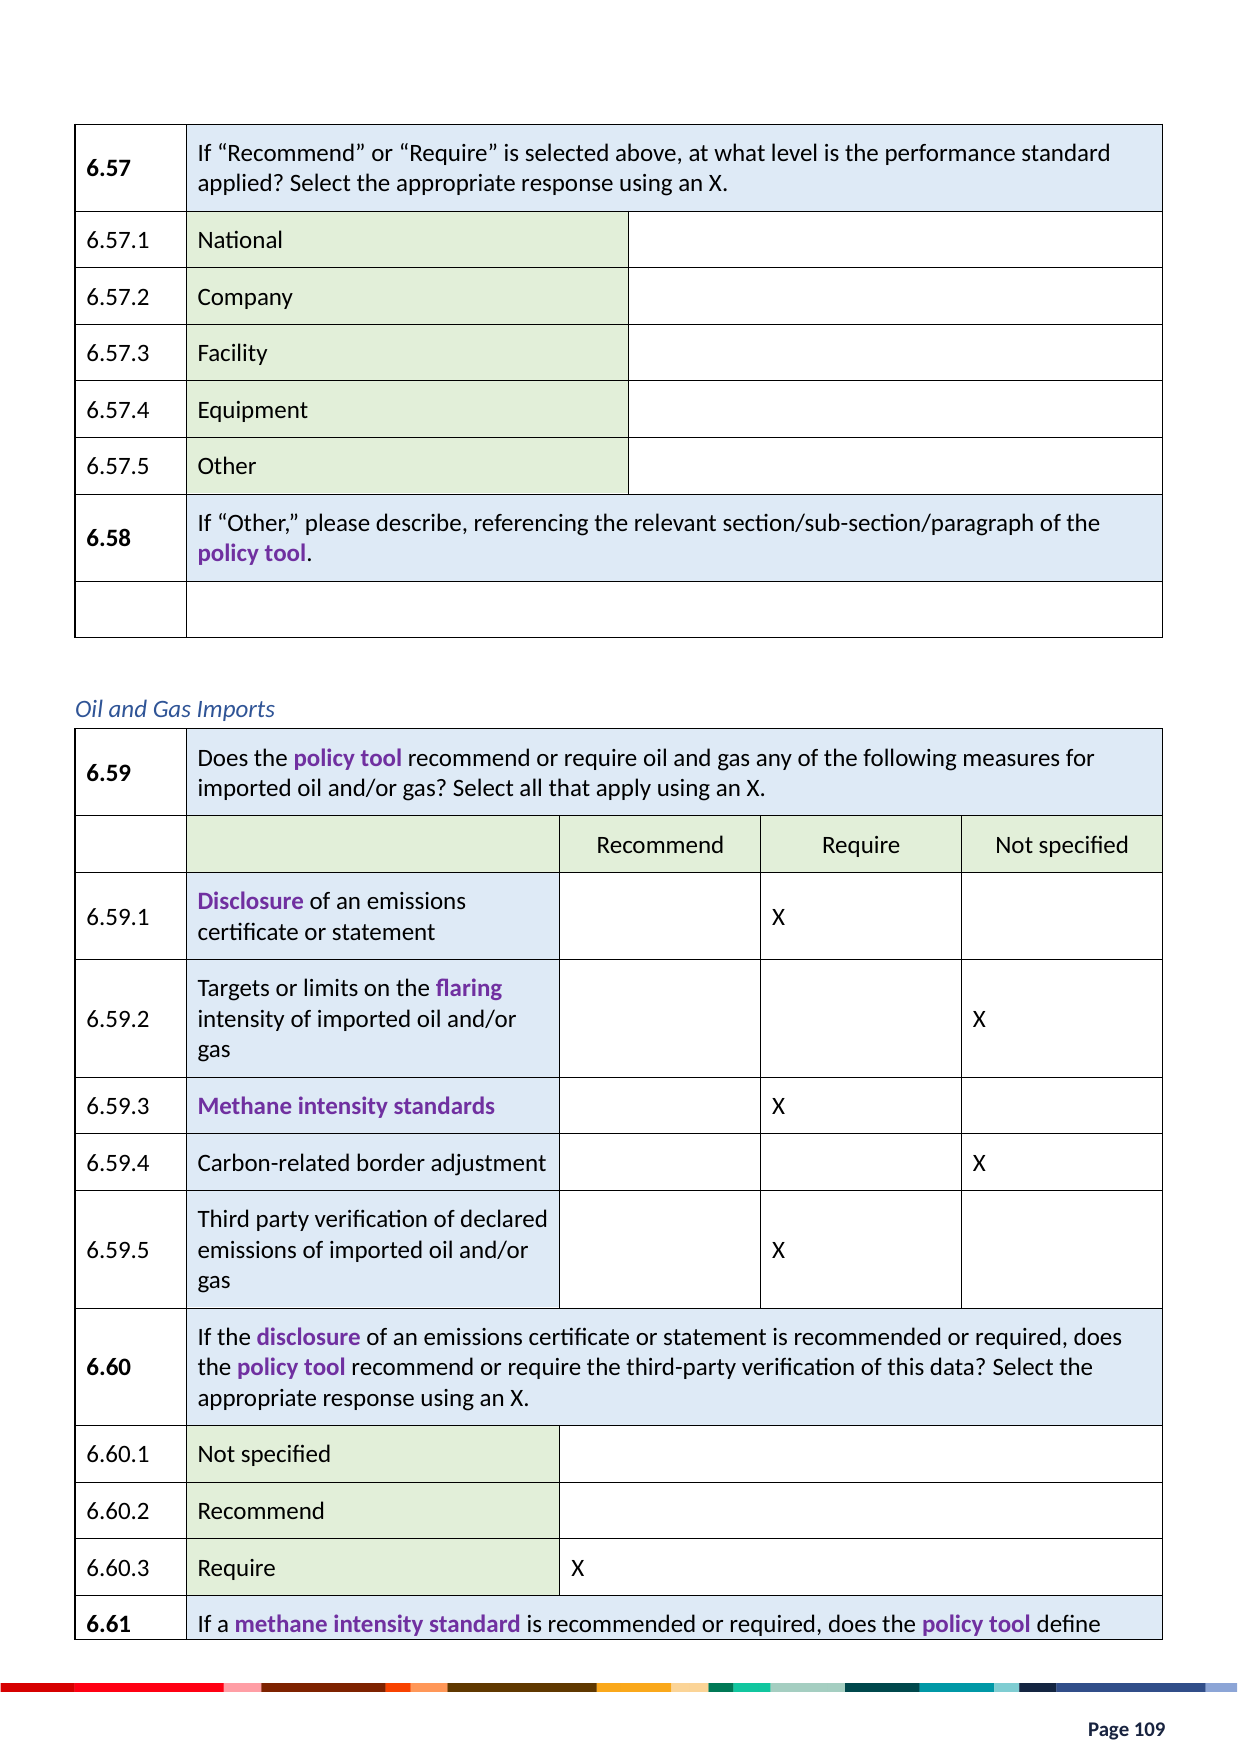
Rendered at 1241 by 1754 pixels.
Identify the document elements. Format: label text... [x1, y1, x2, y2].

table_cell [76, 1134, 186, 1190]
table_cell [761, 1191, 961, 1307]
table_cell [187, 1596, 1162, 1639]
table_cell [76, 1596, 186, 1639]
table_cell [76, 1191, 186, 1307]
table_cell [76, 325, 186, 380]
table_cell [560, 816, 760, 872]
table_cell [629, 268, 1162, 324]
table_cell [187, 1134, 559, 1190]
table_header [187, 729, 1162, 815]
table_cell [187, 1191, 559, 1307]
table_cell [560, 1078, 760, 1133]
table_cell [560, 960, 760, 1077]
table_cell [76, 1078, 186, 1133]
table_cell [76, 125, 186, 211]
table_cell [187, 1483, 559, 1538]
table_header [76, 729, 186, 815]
picture [0, 1683, 1236, 1692]
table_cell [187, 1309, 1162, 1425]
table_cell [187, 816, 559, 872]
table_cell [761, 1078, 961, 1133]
subtitle Oil and Gas Imports [75, 694, 1165, 724]
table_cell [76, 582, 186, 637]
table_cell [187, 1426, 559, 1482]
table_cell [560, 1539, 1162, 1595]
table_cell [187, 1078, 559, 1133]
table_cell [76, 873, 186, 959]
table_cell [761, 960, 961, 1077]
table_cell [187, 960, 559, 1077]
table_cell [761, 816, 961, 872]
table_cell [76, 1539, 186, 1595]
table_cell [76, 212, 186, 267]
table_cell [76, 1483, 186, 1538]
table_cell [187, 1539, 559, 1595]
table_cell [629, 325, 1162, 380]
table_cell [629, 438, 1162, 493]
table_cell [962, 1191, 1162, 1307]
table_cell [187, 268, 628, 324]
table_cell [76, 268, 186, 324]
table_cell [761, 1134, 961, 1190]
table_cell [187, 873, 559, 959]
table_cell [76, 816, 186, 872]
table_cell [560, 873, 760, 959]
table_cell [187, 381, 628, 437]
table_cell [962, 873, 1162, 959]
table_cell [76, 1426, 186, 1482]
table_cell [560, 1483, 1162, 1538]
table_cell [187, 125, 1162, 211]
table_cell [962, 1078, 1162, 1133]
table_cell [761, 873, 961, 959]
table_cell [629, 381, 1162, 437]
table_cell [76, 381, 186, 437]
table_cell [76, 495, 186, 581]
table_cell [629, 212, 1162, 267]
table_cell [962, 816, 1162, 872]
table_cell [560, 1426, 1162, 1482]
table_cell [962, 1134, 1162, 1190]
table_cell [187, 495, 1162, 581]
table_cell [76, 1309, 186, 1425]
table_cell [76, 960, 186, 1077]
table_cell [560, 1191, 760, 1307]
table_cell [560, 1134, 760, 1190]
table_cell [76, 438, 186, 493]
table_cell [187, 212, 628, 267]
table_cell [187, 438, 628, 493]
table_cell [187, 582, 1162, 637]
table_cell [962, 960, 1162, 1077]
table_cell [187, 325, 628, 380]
